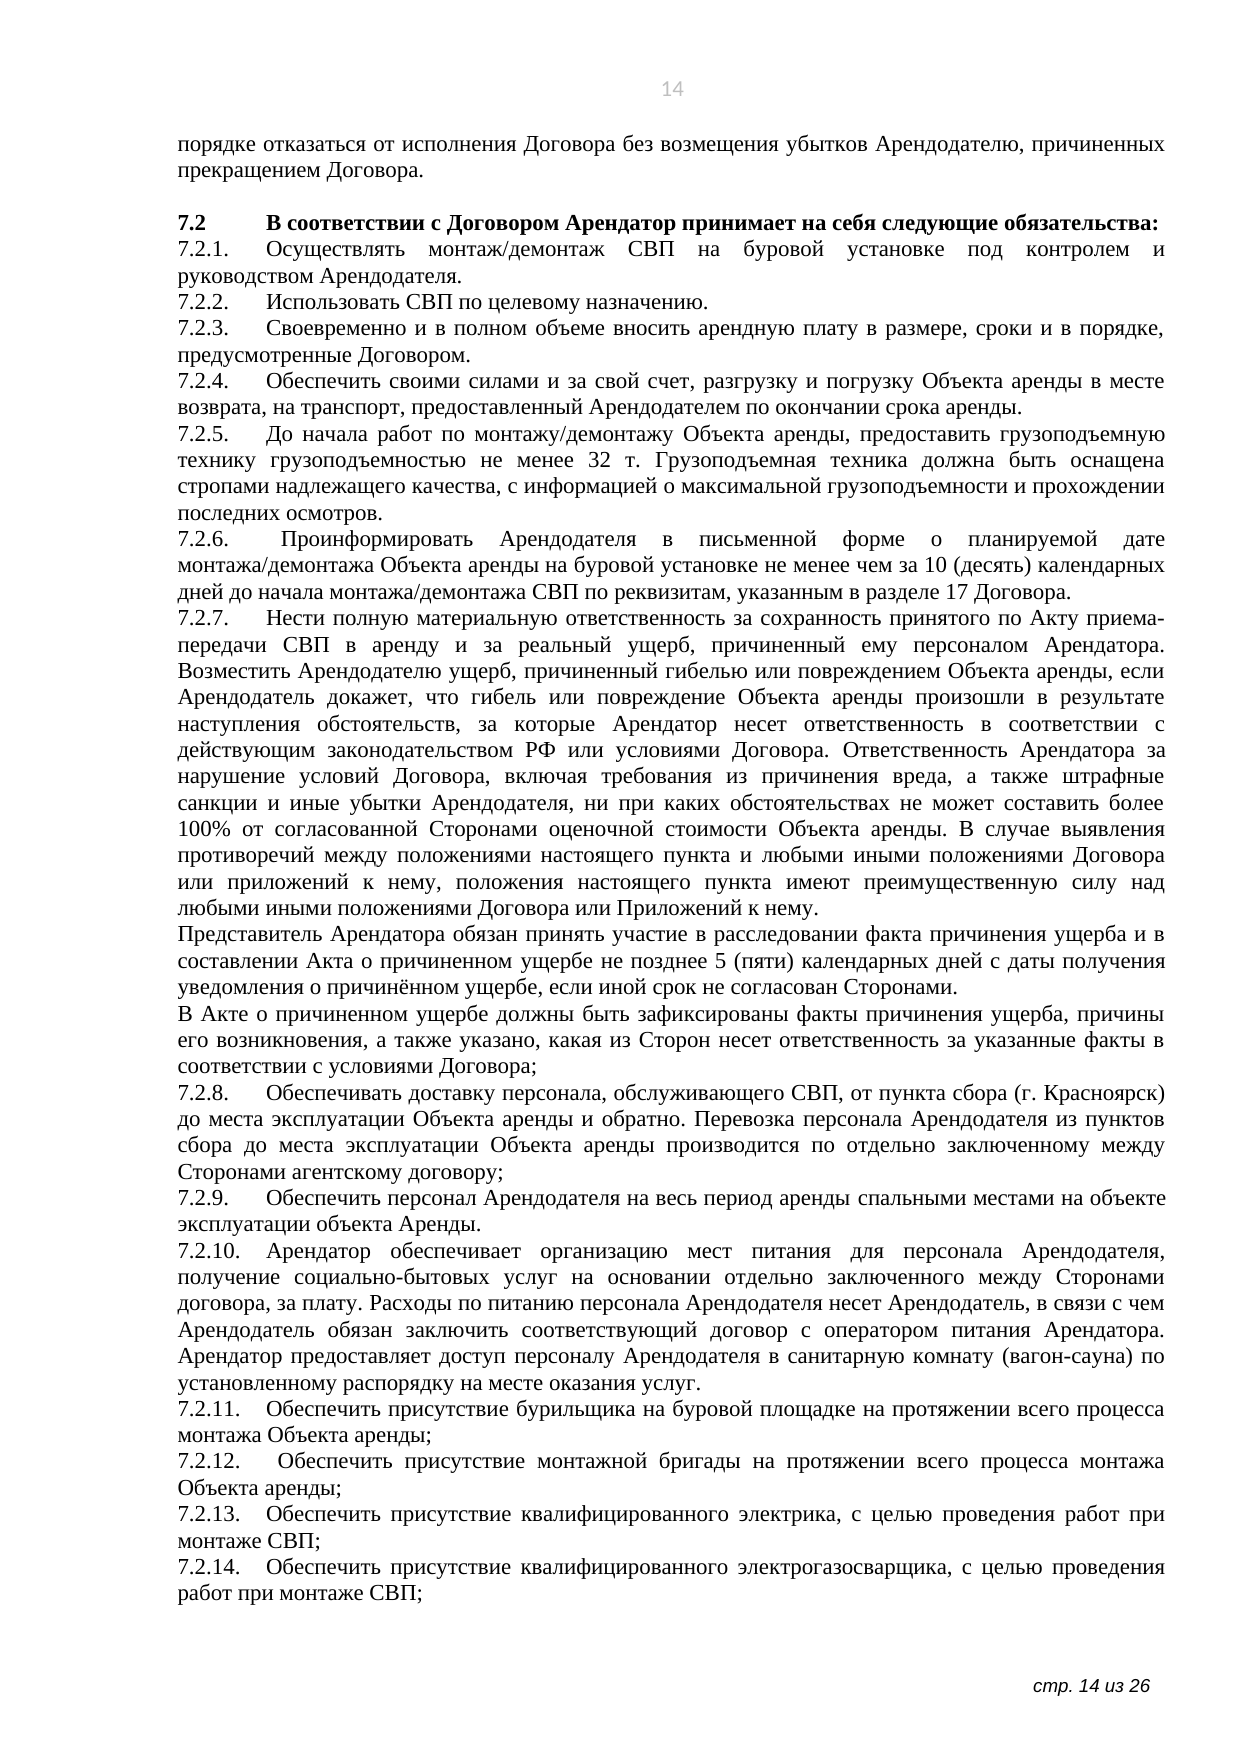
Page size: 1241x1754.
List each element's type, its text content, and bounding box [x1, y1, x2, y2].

list Нести полную материальную ответственность за сохранность принятого по Акту приема-передачи СВП в аренду и за реальный ущерб, причиненный ему персоналом Арендатора. Возместить Арендодателю ущерб, причиненный гибелью или повреждением Объекта аренды, если Арендодатель докажет, что гибель или повреждение Объекта аренды произошли в результате наступления обстоятельств, за которые Арендатор несет ответственность в соответствии с действующим законодательством РФ или условиями Договора. Ответственность Арендатора за нарушение условий Договора, включая требования из причинения вреда, а также штрафные санкции и иные убытки Арендодателя, ни при каких обстоятельствах не может составить более 100% от согласованной Сторонами оценочной стоимости Объекта аренды. В случае выявления противоречий между положениями настоящего пункта и любыми иными положениями Договора или приложений к нему, положения настоящего пункта имеют преимущественную силу над любыми иными положениями Договора или Приложений к нему. [177, 604, 1167, 921]
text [177, 130, 1167, 183]
list Обеспечить своими силами и за свой счет, разгрузку и погрузку Объекта аренды в месте возврата, на транспорт, предоставленный Арендодателем по окончании срока аренды. [177, 367, 1167, 420]
list Проинформировать Арендодателя в письменной форме о планируемой дате монтажа/демонтажа Объекта аренды на буровой установке не менее чем за 10 (десять) календарных дней до начала монтажа/демонтажа СВП по реквизитам, указанным в разделе 17 Договора. [177, 525, 1167, 604]
list Обеспечить присутствие квалифицированного электрогазосварщика, с целью проведения работ при монтаже СВП; [177, 1553, 1167, 1606]
text Представитель Арендатора обязан принять участие в расследовании факта причинения ущерба и в составлении Акта о причиненном ущербе не позднее 5 (пяти) календарных дней с даты получения уведомления о причинённом ущербе, если иной срок не согласован Сторонами. [177, 921, 1167, 999]
list Обеспечить персонал Арендодателя на весь период аренды спальными местами на объекте эксплуатации объекта Аренды. [177, 1184, 1167, 1237]
list Обеспечить присутствие бурильщика на буровой площадке на протяжении всего процесса монтажа Объекта аренды; [177, 1395, 1167, 1448]
list Обеспечивать доставку персонала, обслуживающего СВП, от пункта сбора (г. Красноярск) до места эксплуатации Объекта аренды и обратно. Перевозка персонала Арендодателя из пунктов сбора до места эксплуатации Объекта аренды производится по отдельно заключенному между Сторонами агентскому договору; [177, 1079, 1167, 1184]
list Обеспечить присутствие квалифицированного электрика, с целью проведения работ при монтаже СВП; [177, 1500, 1167, 1553]
list До начала работ по монтажу/демонтажу Объекта аренды, предоставить грузоподъемную технику грузоподъемностью не менее 32 т. Грузоподъемная техника должна быть оснащена стропами надлежащего качества, с информацией о максимальной грузоподъемности и прохождении последних осмотров. [177, 420, 1167, 525]
text В Акте о причиненном ущербе должны быть зафиксированы факты причинения ущерба, причины его возникновения, а также указано, какая из Сторон несет ответственность за указанные факты в соответствии с условиями Договора; [177, 999, 1167, 1079]
list Использовать СВП по целевому назначению. [177, 288, 1167, 314]
list Арендатор обеспечивает организацию мест питания для персонала Арендодателя, получение социально-бытовых услуг на основании отдельно заключенного между Сторонами договора, за плату. Расходы по питанию персонала Арендодателя несет Арендодатель, в связи с чем Арендодатель обязан заключить соответствующий договор с оператором питания Арендатора. Арендатор предоставляет доступ персоналу Арендодателя в санитарную комнату (вагон-сауна) по установленному распорядку на месте оказания услуг. [177, 1237, 1167, 1395]
list Осуществлять монтаж/демонтаж СВП на буровой установке под контролем и руководством Арендодателя. [177, 235, 1167, 288]
list В соответствии с Договором Арендатор принимает на себя следующие обязательства: [177, 209, 1167, 235]
list Своевременно и в полном объеме вносить арендную плату в размере, сроки и в порядке, предусмотренные Договором. [177, 314, 1167, 367]
list Обеспечить присутствие монтажной бригады на протяжении всего процесса монтажа Объекта аренды; [177, 1448, 1167, 1500]
